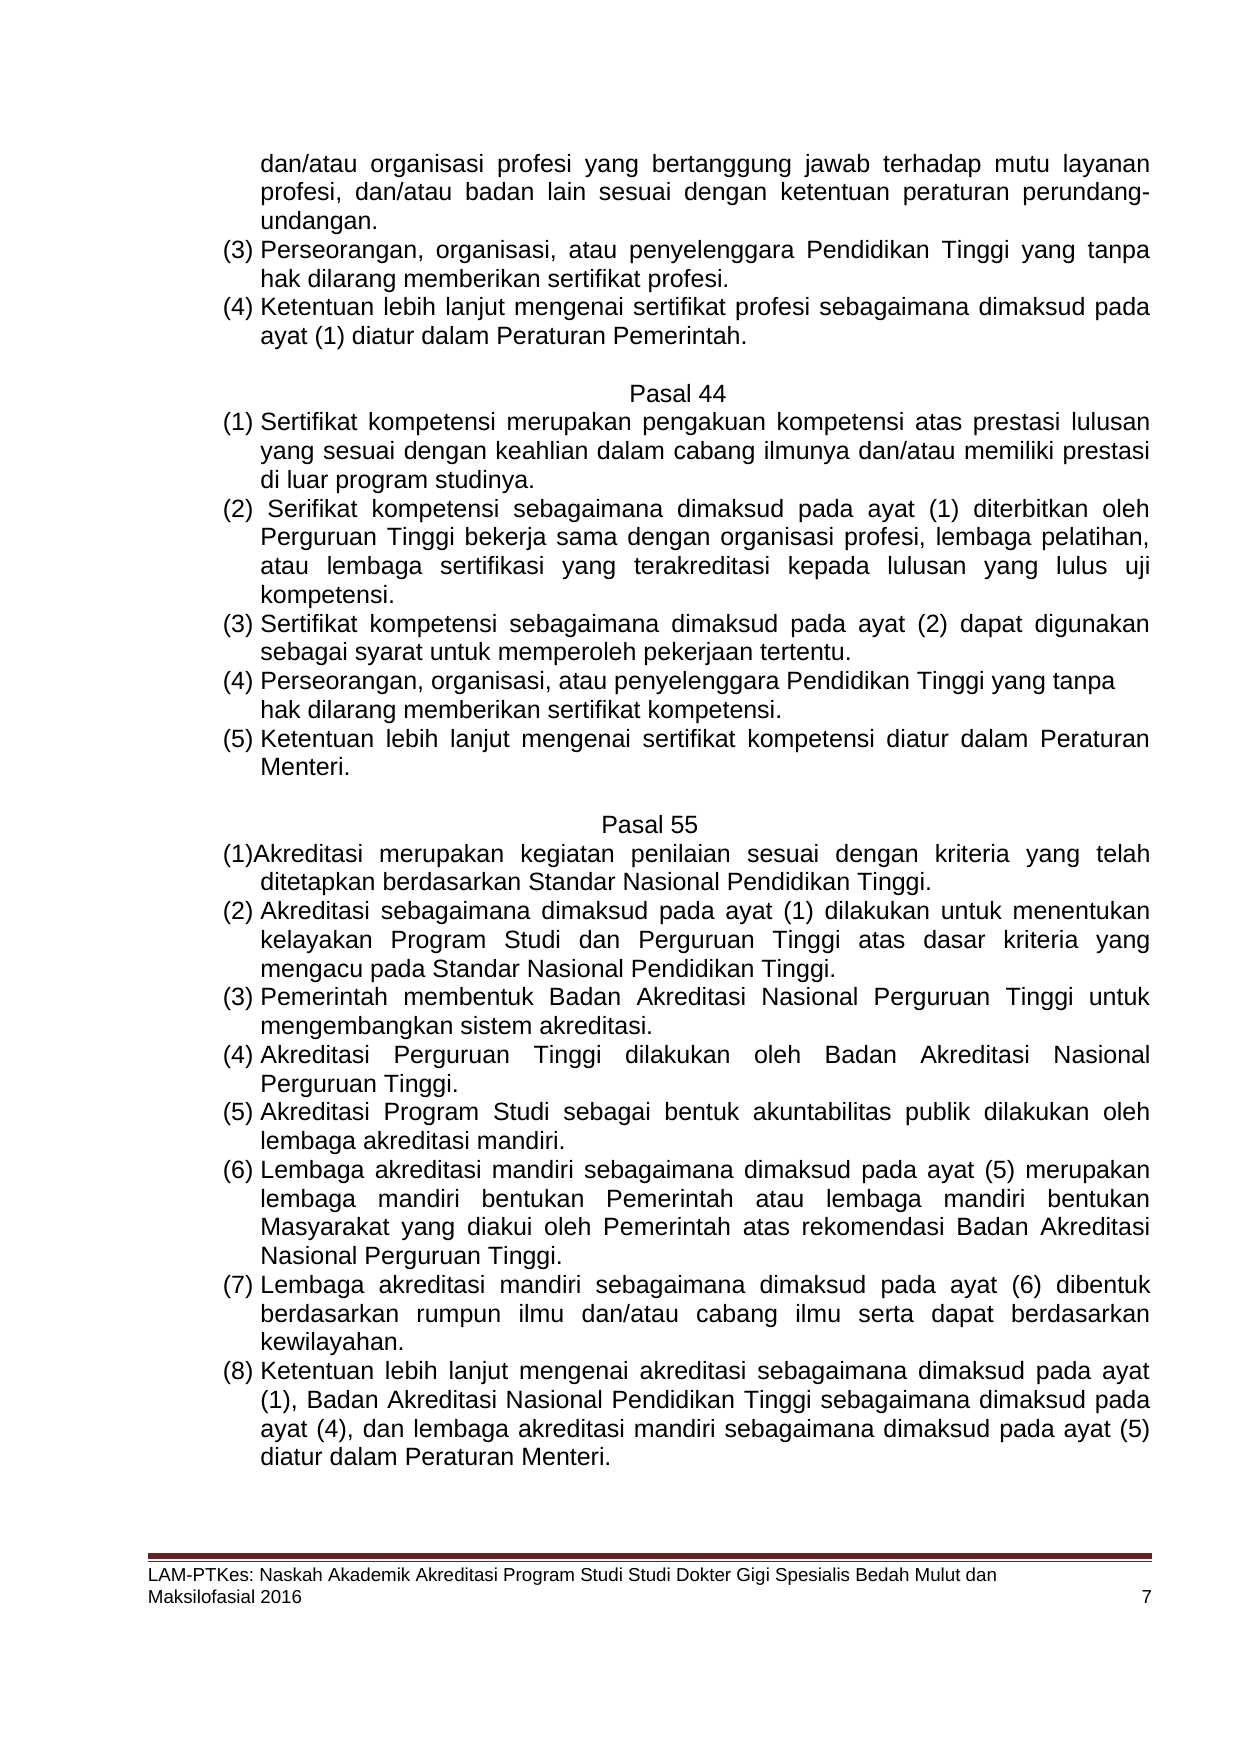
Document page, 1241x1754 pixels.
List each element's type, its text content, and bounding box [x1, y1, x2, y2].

text (6) Lembaga akreditasi mandiri sebagaimana dimaksud pada ayat (5) merupakan lembaga mandiri bentukan Pemerintah atau lembaga mandiri bentukan Masyarakat yang diakui oleh Pemerintah atas rekomendasi Badan Akreditasi Nasional Perguruan Tinggi. [223, 1155, 1152, 1270]
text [223, 149, 1152, 235]
text (2) Serifikat kompetensi sebagaimana dimaksud pada ayat (1) diterbitkan oleh Perguruan Tinggi bekerja sama dengan organisasi profesi, lembaga pelatihan, atau lembaga sertifikasi yang terakreditasi kepada lulusan yang lulus uji kompetensi. [223, 494, 1152, 609]
text (3) Pemerintah membentuk Badan Akreditasi Nasional Perguruan Tinggi untuk mengembangkan sistem akreditasi. [223, 982, 1152, 1040]
text (4) Ketentuan lebih lanjut mengenai sertifikat profesi sebagaimana dimaksud pada ayat (1) diatur dalam Peraturan Pemerintah. [223, 292, 1152, 350]
text (5) Ketentuan lebih lanjut mengenai sertifikat kompetensi diatur dalam Peraturan Menteri. [223, 724, 1152, 781]
text (1) Sertifikat kompetensi merupakan pengakuan kompetensi atas prestasi lulusan yang sesuai dengan keahlian dalam cabang ilmunya dan/atau memiliki prestasi di luar program studinya. [223, 407, 1152, 494]
text (3) Perseorangan, organisasi, atau penyelenggara Pendidikan Tinggi yang tanpa hak dilarang memberikan sertifikat profesi. [223, 235, 1152, 292]
text (2) Akreditasi sebagaimana dimaksud pada ayat (1) dilakukan untuk menentukan kelayakan Program Studi dan Perguruan Tinggi atas dasar kriteria yang mengacu pada Standar Nasional Pendidikan Tinggi. [223, 896, 1152, 982]
text (4) Akreditasi Perguruan Tinggi dilakukan oleh Badan Akreditasi Nasional Perguruan Tinggi. [223, 1040, 1152, 1097]
text (7) Lembaga akreditasi mandiri sebagaimana dimaksud pada ayat (6) dibentuk berdasarkan rumpun ilmu dan/atau cabang ilmu serta dapat berdasarkan kewilayahan. [223, 1270, 1152, 1356]
text (5) Akreditasi Program Studi sebagai bentuk akuntabilitas publik dilakukan oleh lembaga akreditasi mandiri. [223, 1097, 1152, 1155]
text (8) Ketentuan lebih lanjut mengenai akreditasi sebagaimana dimaksud pada ayat (1), Badan Akreditasi Nasional Pendidikan Tinggi sebagaimana dimaksud pada ayat (4), dan lembaga akreditasi mandiri sebagaimana dimaksud pada ayat (5) diatur dalam Peraturan Menteri. [223, 1356, 1152, 1471]
text (1)Akreditasi merupakan kegiatan penilaian sesuai dengan kriteria yang telah ditetapkan berdasarkan Standar Nasional Pendidikan Tinggi. [223, 839, 1152, 896]
text Pasal 55 [148, 810, 1152, 839]
text Pasal 44 [204, 379, 1152, 407]
text (3) Sertifikat kompetensi sebagaimana dimaksud pada ayat (2) dapat digunakan sebagai syarat untuk memperoleh pekerjaan tertentu. [223, 609, 1152, 666]
text (4) Perseorangan, organisasi, atau penyelenggara Pendidikan Tinggi yang tanpa hak dilarang memberikan sertifikat kompetensi. [223, 666, 1152, 724]
